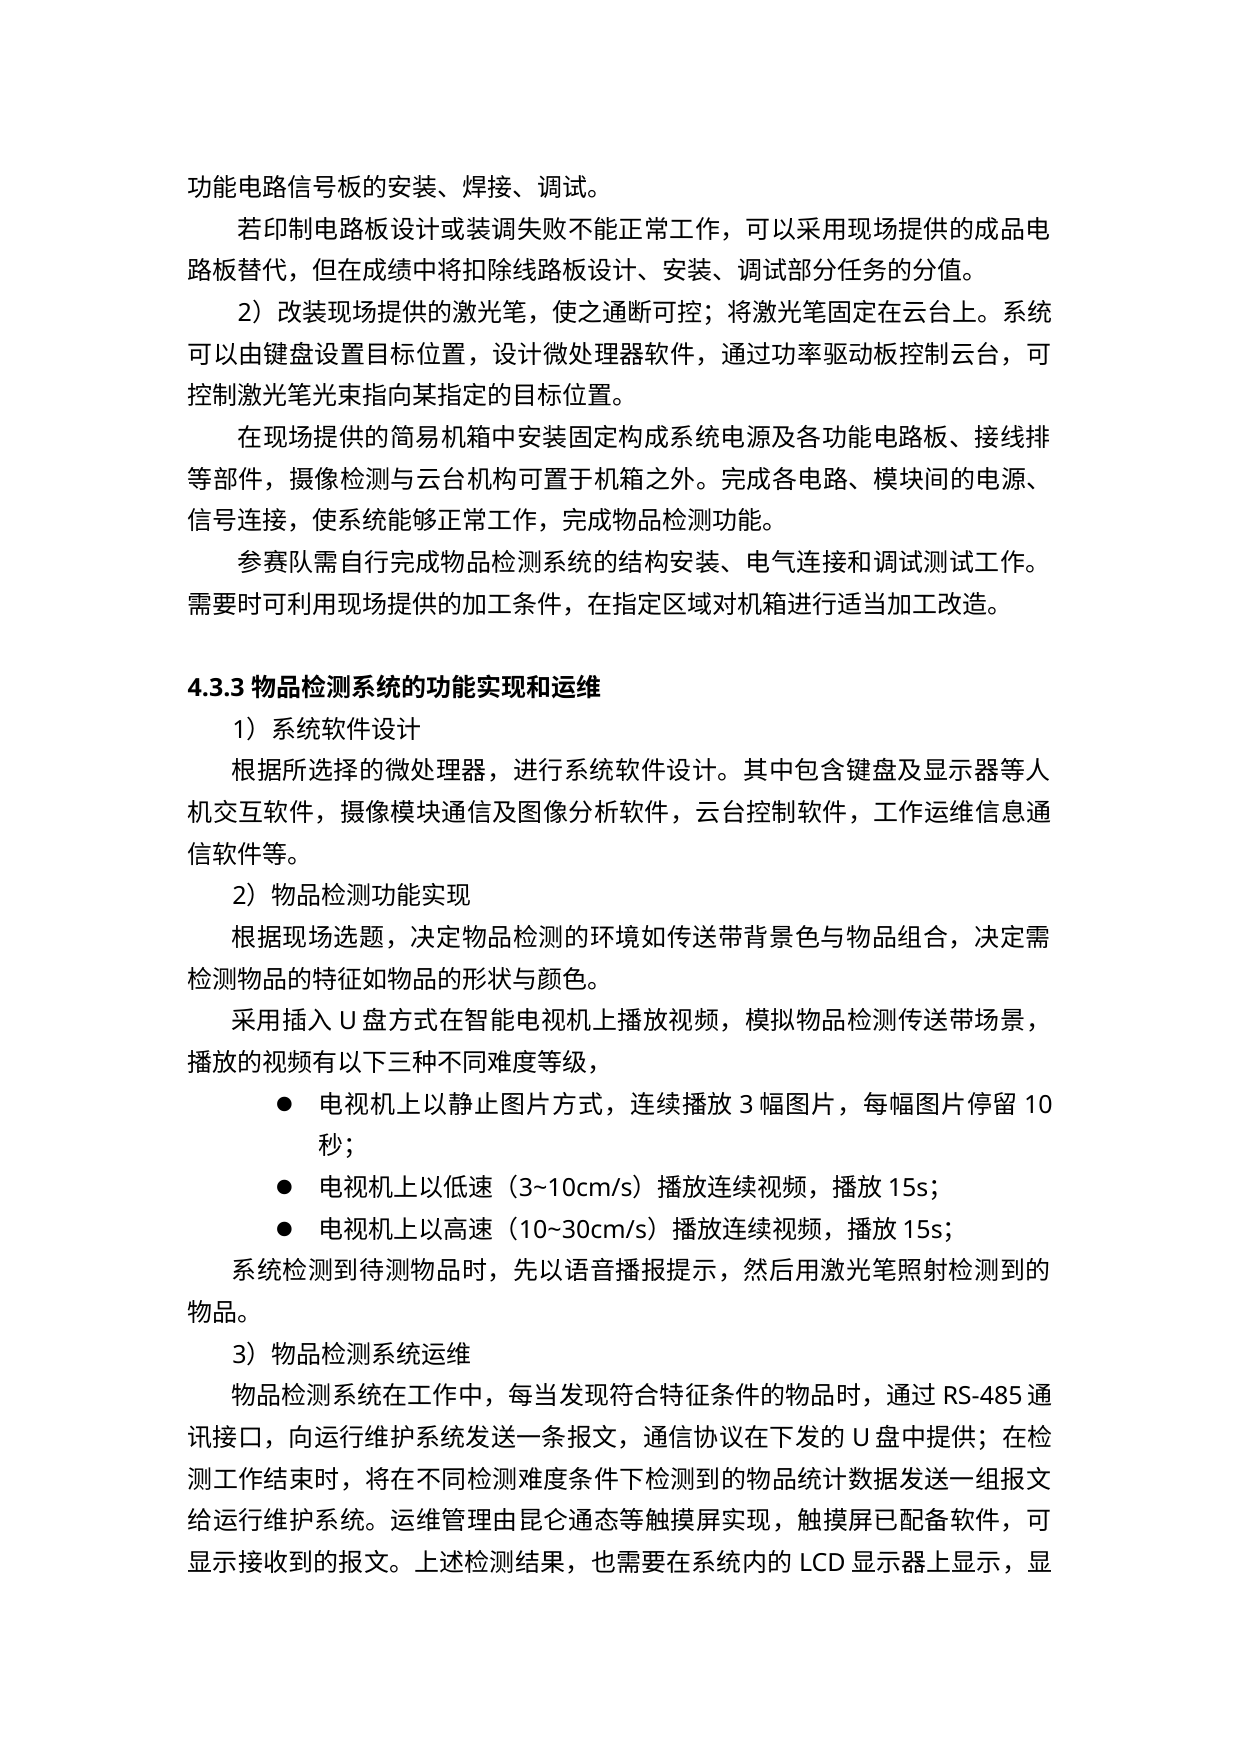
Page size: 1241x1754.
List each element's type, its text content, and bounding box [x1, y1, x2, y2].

list 1）系统软件设计 [232, 704, 1053, 745]
text 系统检测到待测物品时，先以语音播报提示，然后用激光笔照射检测到的物品。 [187, 1245, 1053, 1329]
text 参赛队需自行完成物品检测系统的结构安装、电气连接和调试测试工作。需要时可利用现场提供的加工条件，在指定区域对机箱进行适当加工改造。 [187, 537, 1053, 620]
list 2）物品检测功能实现 [232, 870, 1053, 912]
list 3）物品检测系统运维 [232, 1329, 1053, 1370]
text 根据现场选题，决定物品检测的环境如传送带背景色与物品组合，决定需检测物品的特征如物品的形状与颜色。 [187, 912, 1053, 995]
text 根据所选择的微处理器，进行系统软件设计。其中包含键盘及显示器等人机交互软件，摄像模块通信及图像分析软件，云台控制软件，工作运维信息通信软件等。 [187, 745, 1053, 870]
list 电视机上以静止图片方式，连续播放3幅图片，每幅图片停留10秒； [275, 1079, 1053, 1162]
list 电视机上以高速（10~30cm/s）播放连续视频，播放15s； [275, 1204, 1053, 1245]
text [187, 162, 1053, 204]
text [187, 1370, 1053, 1579]
list 电视机上以低速（3~10cm/s）播放连续视频，播放15s； [275, 1162, 1053, 1204]
text 2）改装现场提供的激光笔，使之通断可控；将激光笔固定在云台上。系统可以由键盘设置目标位置，设计微处理器软件，通过功率驱动板控制云台，可控制激光笔光束指向某指定的目标位置。 [187, 287, 1053, 412]
text 采用插入U盘方式在智能电视机上播放视频，模拟物品检测传送带场景，播放的视频有以下三种不同难度等级， [187, 995, 1053, 1079]
text 若印制电路板设计或装调失败不能正常工作，可以采用现场提供的成品电路板替代，但在成绩中将扣除线路板设计、安装、调试部分任务的分值。 [187, 204, 1053, 287]
text 在现场提供的简易机箱中安装固定构成系统电源及各功能电路板、接线排等部件，摄像检测与云台机构可置于机箱之外。完成各电路、模块间的电源、信号连接，使系统能够正常工作，完成物品检测功能。 [187, 412, 1053, 537]
text 4.3.3 物品检测系统的功能实现和运维 [187, 662, 1053, 704]
